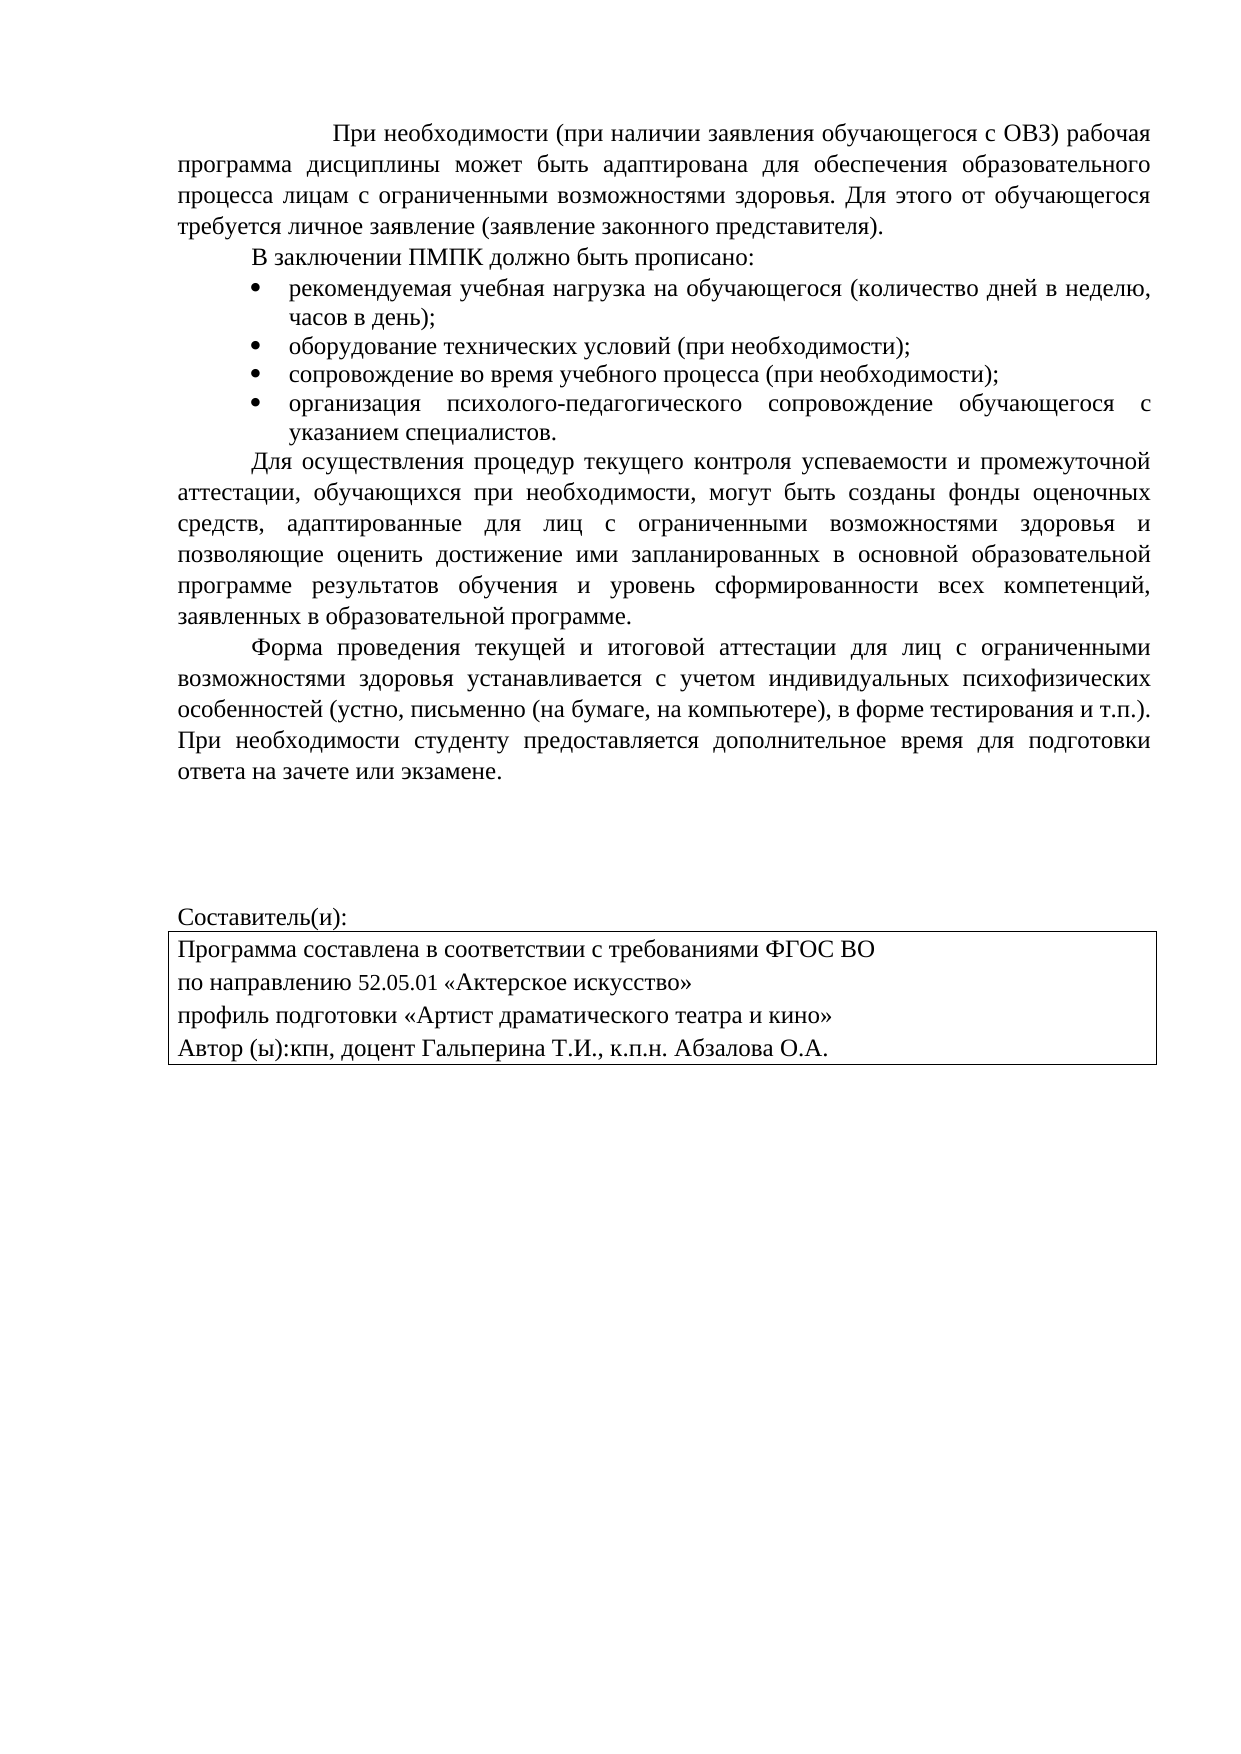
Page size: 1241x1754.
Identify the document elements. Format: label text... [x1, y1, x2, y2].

text Автор (ы):кпн, доцент Гальперина Т.И., к.п.н. Абзалова О.А. [169, 1030, 1156, 1064]
text В заключении ПМПК должно быть прописано: [177, 242, 1152, 271]
list сопровождение во время учебного процесса (при необходимости); [251, 359, 1152, 388]
text При необходимости (при наличии заявления обучающегося с ОВЗ) рабочая программа дисциплины может быть адаптирована для обеспечения образовательного процесса лицам с ограниченными возможностями здоровья. Для этого от обучающегося требуется личное заявление (заявление законного представителя). [177, 118, 1152, 240]
text Форма проведения текущей и итоговой аттестации для лиц с ограниченными возможностями здоровья устанавливается с учетом индивидуальных психофизических особенностей (устно, письменно (на бумаге, на компьютере), в форме тестирования и т.п.). При необходимости студенту предоставляется дополнительное время для подготовки ответа на зачете или экзамене. [177, 632, 1152, 785]
text Для осуществления процедур текущего контроля успеваемости и промежуточной аттестации, обучающихся при необходимости, могут быть созданы фонды оценочных средств, адаптированные для лиц с ограниченными возможностями здоровья и позволяющие оценить достижение ими запланированных в основной образовательной программе результатов обучения и уровень сформированности всех компетенций, заявленных в образовательной программе. [177, 446, 1152, 630]
text профиль подготовки «Артист драматического театра и кино» [169, 997, 1156, 1029]
list оборудование технических условий (при необходимости); [251, 331, 1152, 359]
text Программа составлена в соответствии с требованиями ФГОС ВО [169, 932, 1156, 963]
list организация психолого-педагогического сопровождение обучающегося с указанием специалистов. [251, 388, 1152, 446]
list рекомендуемая учебная нагрузка на обучающегося (количество дней в неделю, часов в день); [251, 273, 1152, 331]
text Составитель(и): [177, 902, 1152, 931]
text по направлению 52.05.01 «Актерское искусство» [169, 964, 1156, 996]
